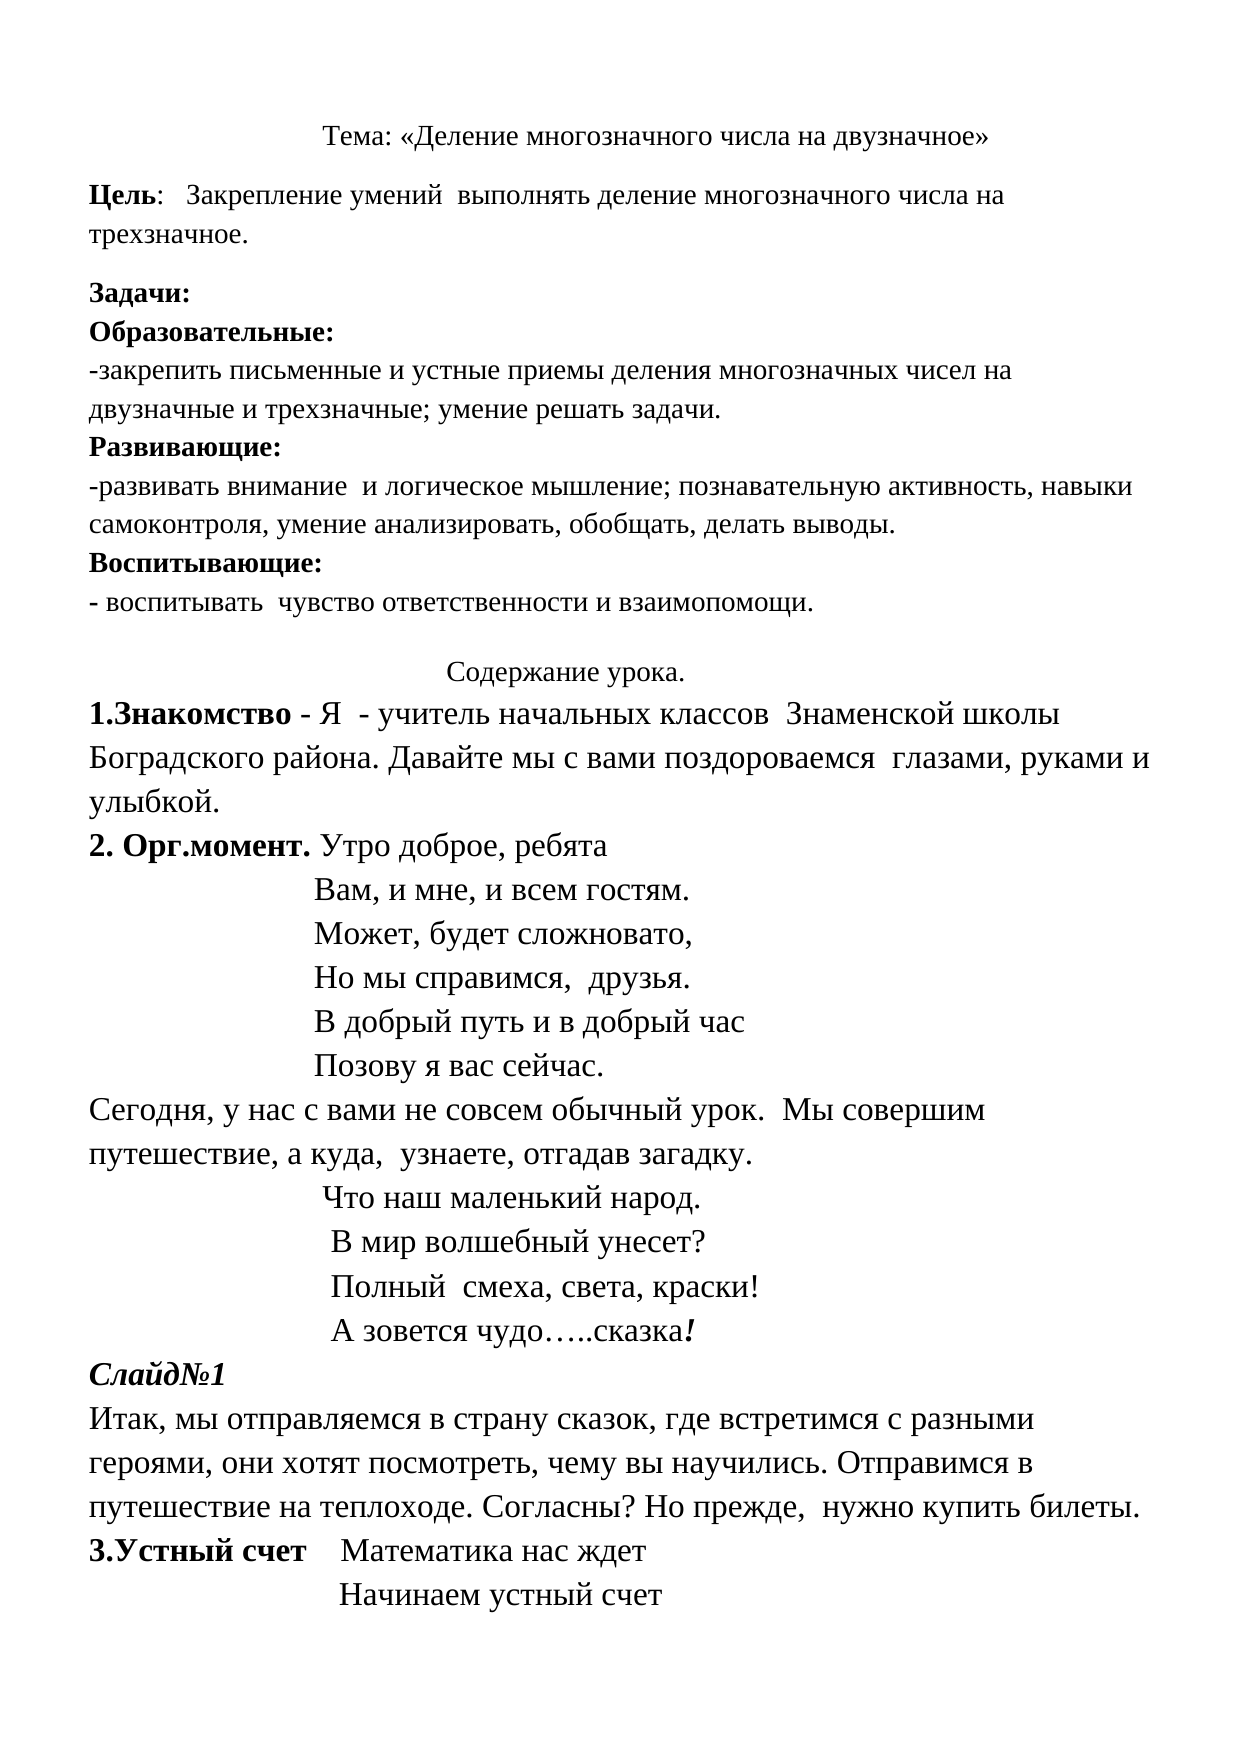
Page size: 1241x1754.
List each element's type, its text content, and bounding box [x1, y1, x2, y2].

text Образовательные: [89, 314, 1152, 347]
text Начинаем устный счет [89, 1574, 1152, 1613]
text -развивать внимание и логическое мышление; познавательную активность, навыки самоконтроля, умение анализировать, обобщать, делать выводы. [89, 468, 1152, 540]
text Полный смеха, света, краски! [89, 1266, 1152, 1304]
text Позову я вас сейчас. [89, 1046, 1152, 1084]
text 2. Орг.момент. Утро доброе, ребята [89, 825, 1152, 863]
text Но мы справимся, друзья. [89, 957, 1152, 996]
text Вам, и мне, и всем гостям. [89, 869, 1152, 908]
text Тема: «Деление многозначного числа на двузначное» [89, 118, 1152, 152]
text Итак, мы отправляемся в страну сказок, где встретимся с разными героями, они хотят посмотреть, чему вы научились. Отправимся в путешествие на теплоходе. Согласны? Но прежде, нужно купить билеты. [89, 1398, 1152, 1524]
text Задачи: [89, 275, 1152, 309]
text -закрепить письменные и устные приемы деления многозначных чисел на двузначные и трехзначные; умение решать задачи. [89, 352, 1152, 424]
text Воспитывающие: [89, 545, 1152, 579]
text 1.Знакомство - Я - учитель начальных классов Знаменской школы Боградского района. Давайте мы с вами поздороваемся глазами, руками и улыбкой. [89, 693, 1152, 819]
text Может, будет сложновато, [89, 913, 1152, 952]
text Содержание урока. [89, 654, 1152, 688]
text Сегодня, у нас с вами не совсем обычный урок. Мы совершим путешествие, а куда, узнаете, отгадав загадку. [89, 1089, 1152, 1172]
text Цель: Закрепление умений выполнять деление многозначного числа на трехзначное. [89, 177, 1152, 249]
text А зовется чудо…..сказка! Слайд№1 [89, 1310, 1152, 1392]
text Развивающие: [89, 429, 1152, 463]
text В мир волшебный унесет? [89, 1222, 1152, 1260]
text - воспитывать чувство ответственности и взаимопомощи. [89, 584, 1152, 617]
text В добрый путь и в добрый час [89, 1001, 1152, 1040]
text 3.Устный счет Математика нас ждет [89, 1530, 1152, 1568]
text Что наш маленький народ. [89, 1178, 1152, 1216]
